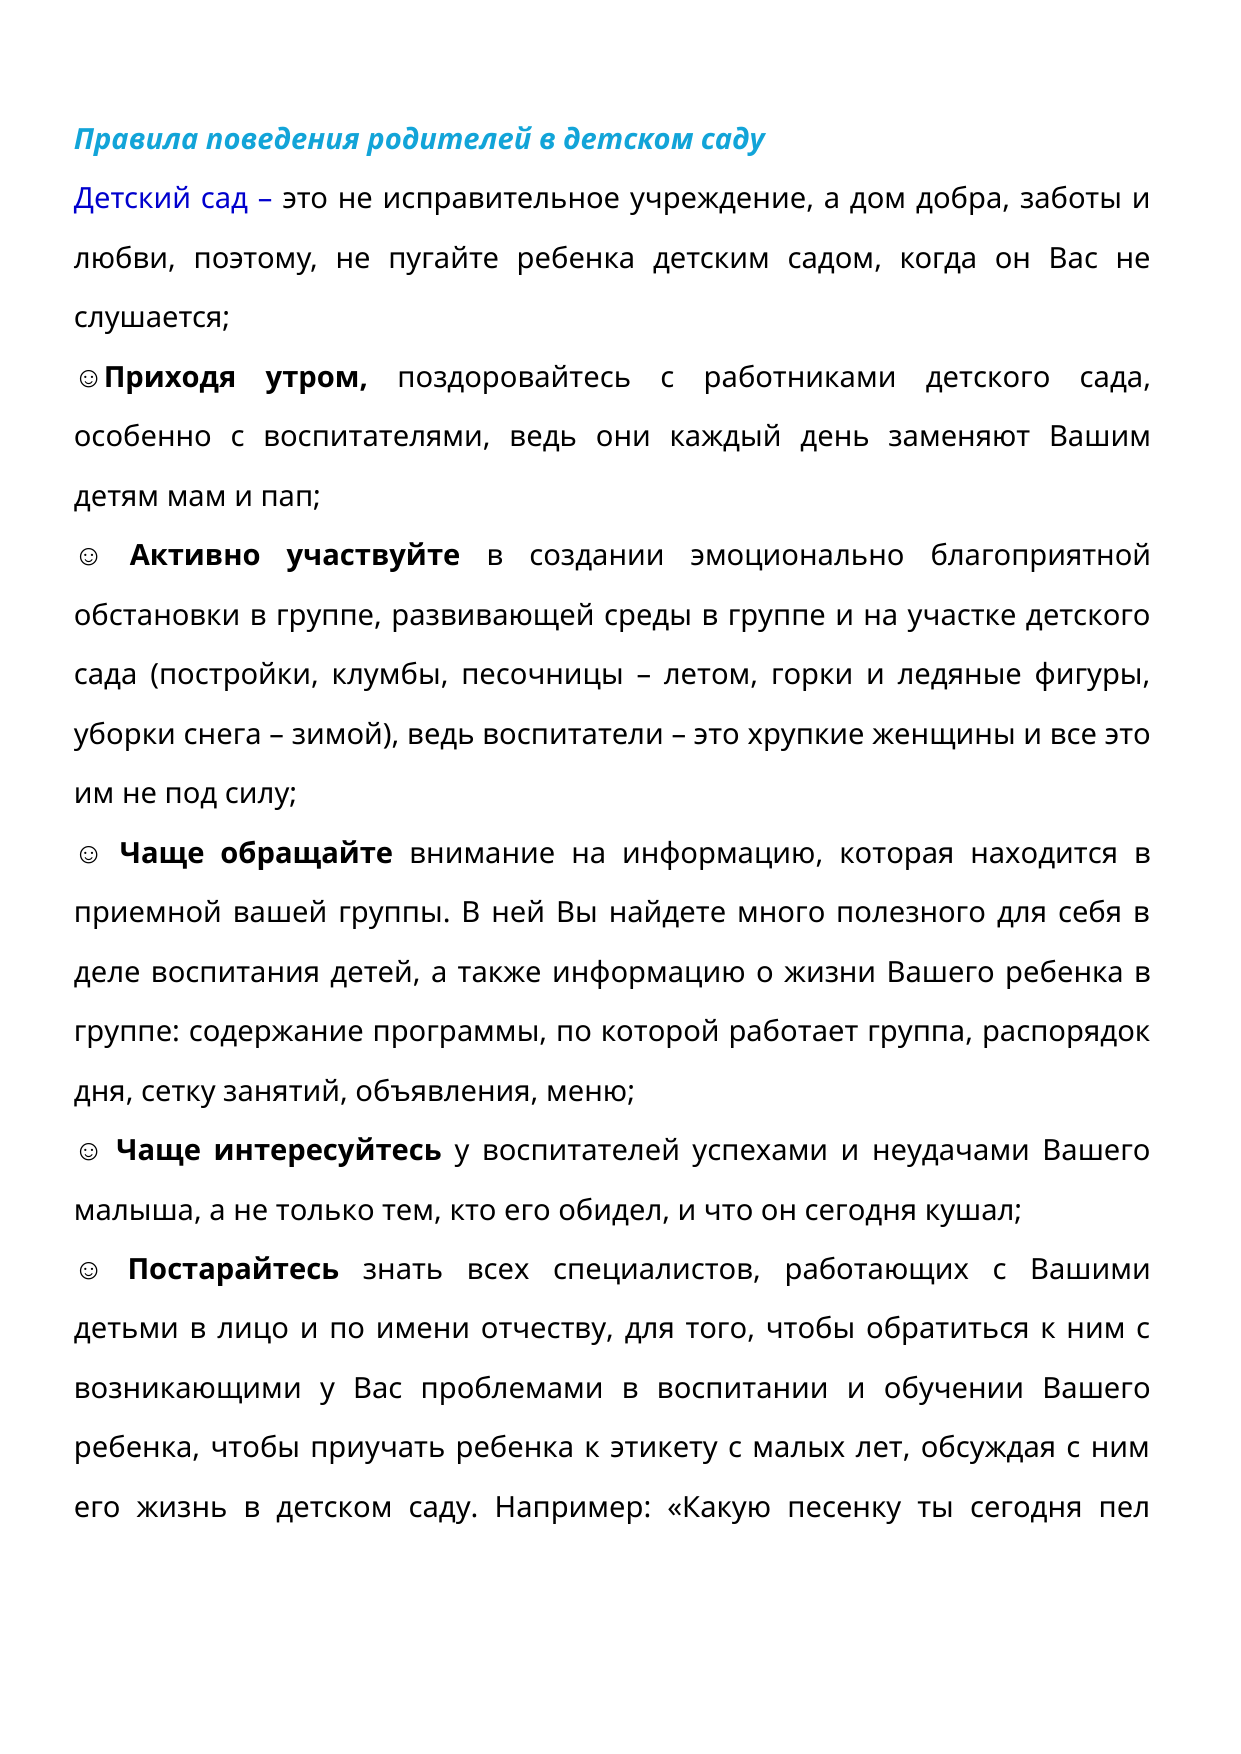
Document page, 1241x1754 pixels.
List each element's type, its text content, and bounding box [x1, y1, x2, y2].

text Детский сад – это не исправительное учреждение, а дом добра, заботы и любви, поэтому, не пугайте ребенка детским садом, когда он Вас не слушается; [74, 178, 1152, 336]
text ☺ Чаще обращайте внимание на информацию, которая находится в приемной вашей группы. В ней Вы найдете много полезного для себя в деле воспитания детей, а также информацию о жизни Вашего ребенка в группе: содержание программы, по которой работает группа, распорядок дня, сетку занятий, объявления, меню; [74, 832, 1152, 1109]
text ☺ Чаще интересуйтесь у воспитателей успехами и неудачами Вашего малыша, а не только тем, кто его обидел, и что он сегодня кушал; [74, 1129, 1152, 1228]
text ☺ Активно участвуйте в создании эмоционально благоприятной обстановки в группе, развивающей среды в группе и на участке детского сада (постройки, клумбы, песочницы – летом, горки и ледяные фигуры, уборки снега – зимой), ведь воспитатели – это хрупкие женщины и все это им не под силу; [74, 534, 1152, 812]
text Правила поведения родителей в детском саду [74, 118, 1152, 158]
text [74, 1248, 1152, 1526]
text ☺Приходя утром, поздоровайтесь с работниками детского сада, особенно с воспитателями, ведь они каждый день заменяют Вашим детям мам и пап; [74, 356, 1152, 515]
